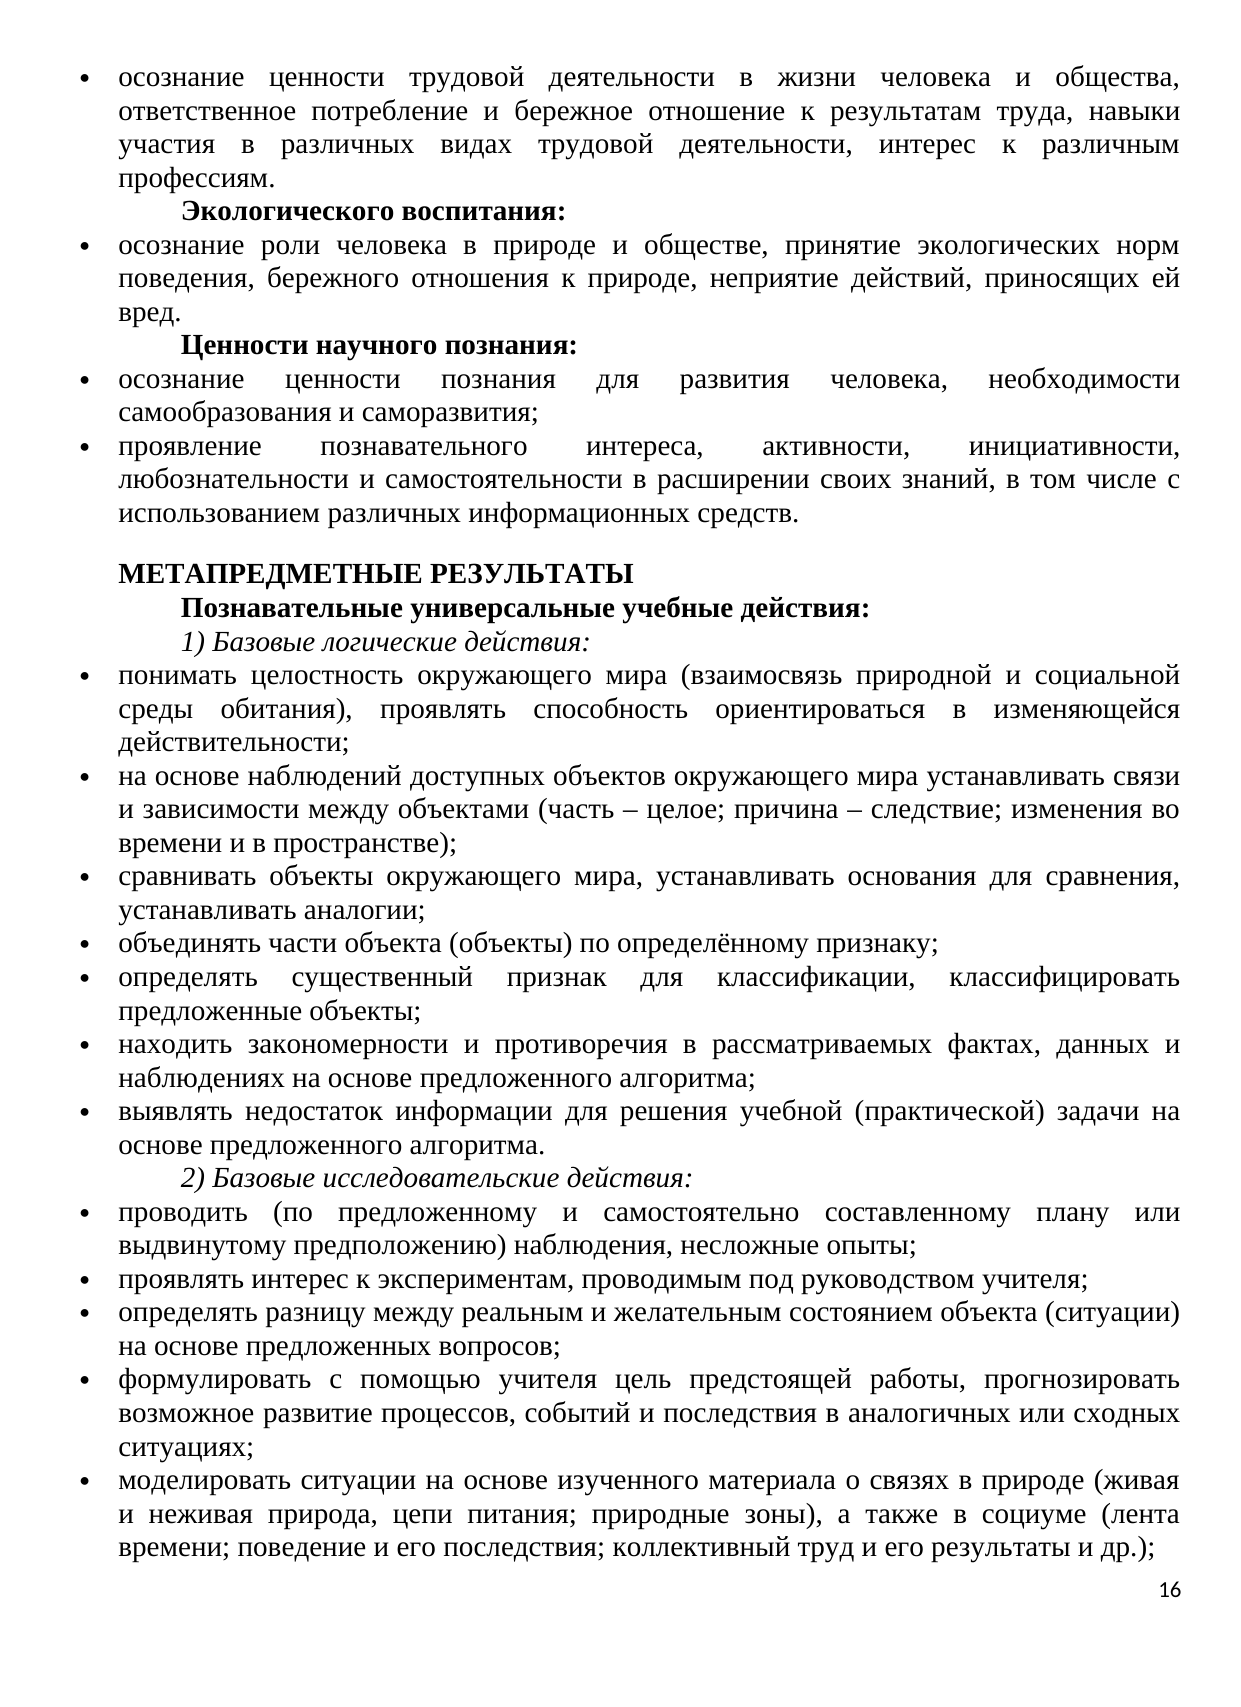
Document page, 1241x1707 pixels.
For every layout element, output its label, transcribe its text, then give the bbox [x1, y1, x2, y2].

list на основе наблюдений доступных объектов окружающего мира устанавливать связи и зависимости между объектами (часть – целое; причина – следствие; изменения во времени и в пространстве); [81, 758, 1181, 858]
text 1) Базовые логические действия: [118, 624, 1181, 657]
list формулировать с помощью учителя цель предстоящей работы, прогнозировать возможное развитие процессов, событий и последствия в аналогичных или сходных ситуациях; [81, 1362, 1181, 1462]
list сравнивать объекты окружающего мира, устанавливать основания для сравнения, устанавливать аналогии; [81, 858, 1181, 926]
list определять разницу между реальным и желательным состоянием объекта (ситуации) на основе предложенных вопросов; [81, 1294, 1181, 1362]
list проводить (по предложенному и самостоятельно составленному плану или выдвинутому предположению) наблюдения, несложные опыты; [81, 1194, 1181, 1261]
text Ценности научного познания: [118, 327, 1181, 361]
list проявление познавательного интереса, активности, инициативности, любознательности и самостоятельности в расширении своих знаний, в том числе с использованием различных информационных средств. [81, 428, 1181, 529]
list выявлять недостаток информации для решения учебной (практической) задачи на основе предложенного алгоритма. [81, 1093, 1181, 1160]
text Познавательные универсальные учебные действия: [118, 590, 1181, 624]
text 2) Базовые исследовательские действия: [118, 1160, 1181, 1194]
list находить закономерности и противоречия в рассматриваемых фактах, данных и наблюдениях на основе предложенного алгоритма; [81, 1026, 1181, 1093]
list объединять части объекта (объекты) по определённому признаку; [81, 926, 1181, 959]
list моделировать ситуации на основе изученного материала о связях в природе (живая и неживая природа, цепи питания; природные зоны), а также в социуме (лента времени; поведение и его последствия; коллективный труд и его результаты и др.); [81, 1462, 1181, 1563]
text Экологического воспитания: [118, 193, 1181, 227]
text МЕТАПРЕДМЕТНЫЕ РЕЗУЛЬТАТЫ [118, 557, 1181, 590]
list проявлять интерес к экспериментам, проводимым под руководством учителя; [81, 1261, 1181, 1294]
list понимать целостность окружающего мира (взаимосвязь природной и социальной среды обитания), проявлять способность ориентироваться в изменяющейся действительности; [81, 657, 1181, 758]
list определять существенный признак для классификации, классифицировать предложенные объекты; [81, 959, 1181, 1026]
list осознание ценности трудовой деятельности в жизни человека и общества, ответственное потребление и бережное отношение к результатам труда, навыки участия в различных видах трудовой деятельности, интерес к различным профессиям. [81, 59, 1181, 193]
list осознание ценности познания для развития человека, необходимости самообразования и саморазвития; [81, 361, 1181, 428]
list осознание роли человека в природе и обществе, принятие экологических норм поведения, бережного отношения к природе, неприятие действий, приносящих ей вред. [81, 227, 1181, 327]
